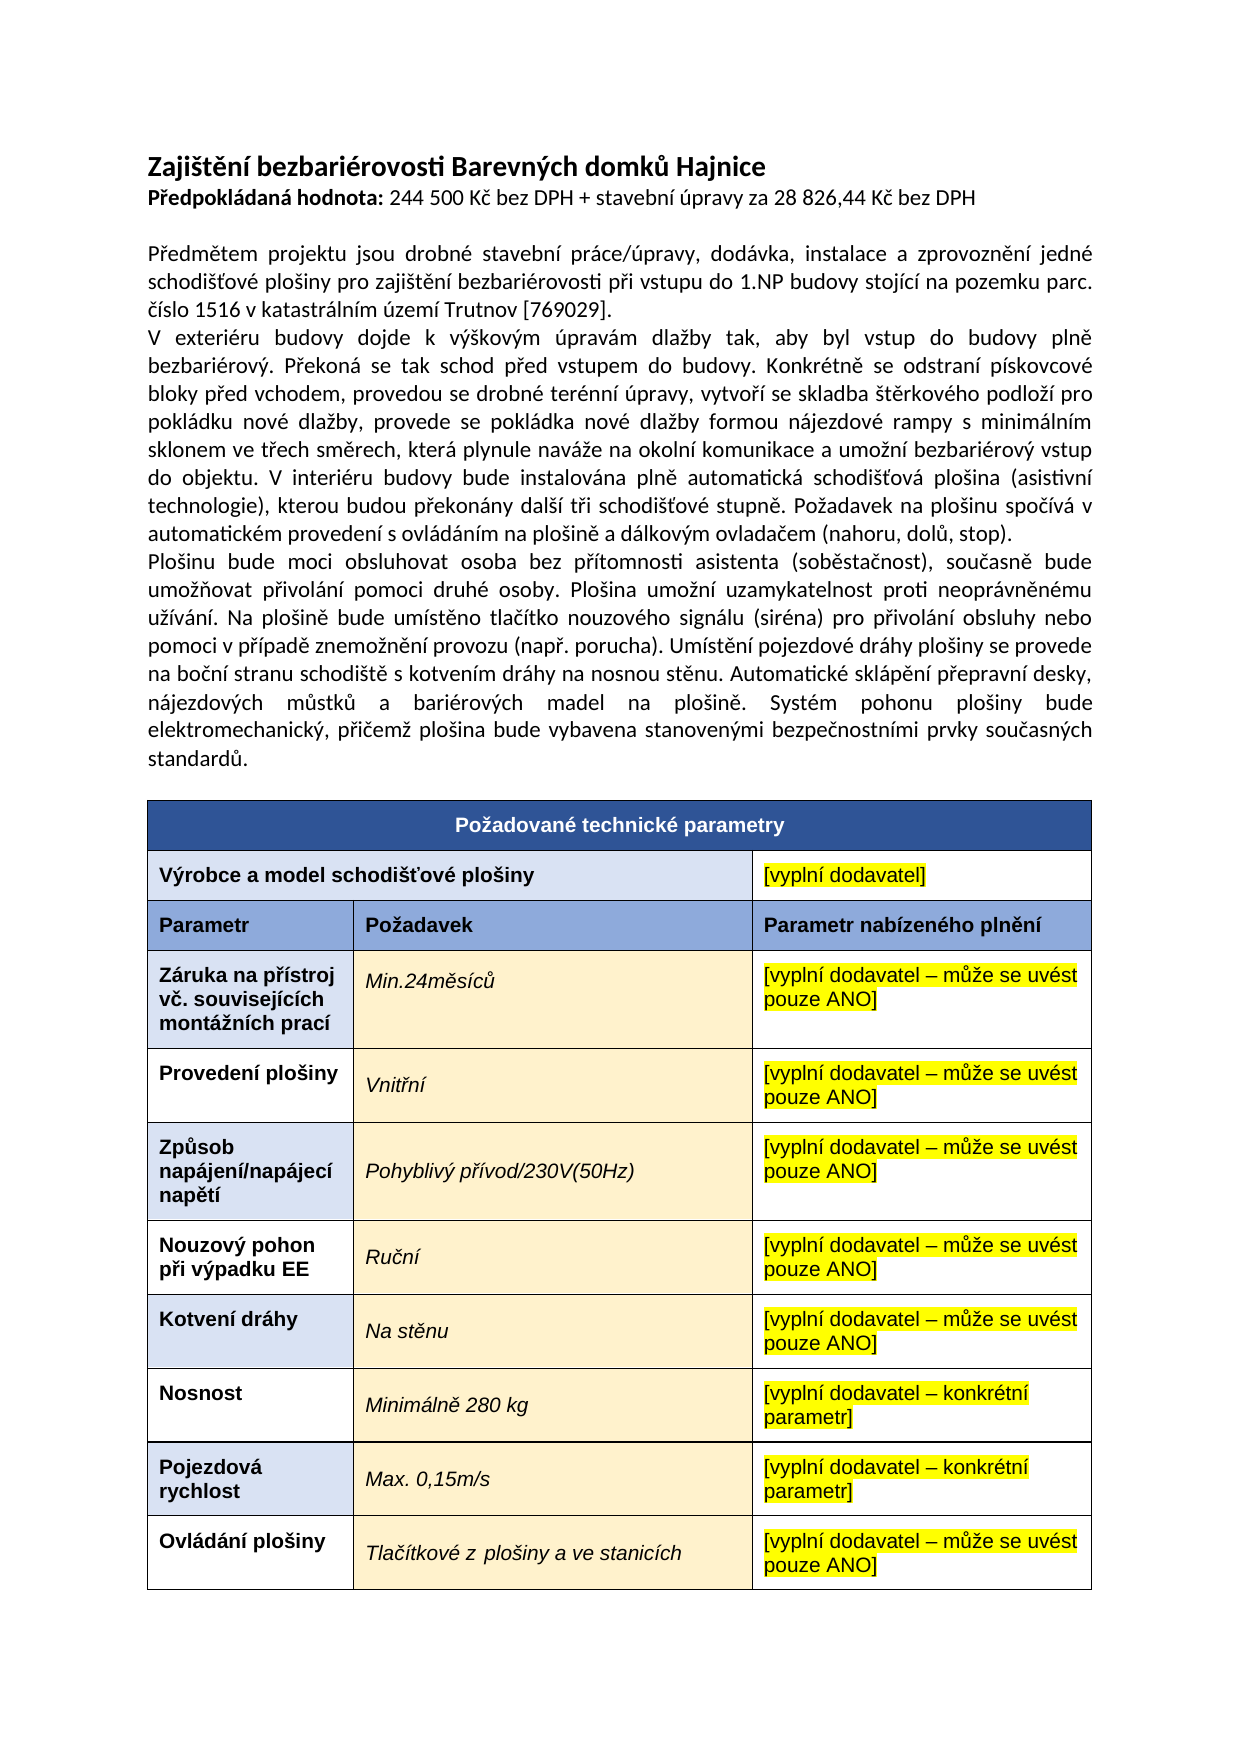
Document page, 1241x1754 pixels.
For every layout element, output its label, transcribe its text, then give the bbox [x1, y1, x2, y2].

table_cell Minimálně 280 kg [354, 1369, 752, 1441]
table_cell Pojezdová rychlost [148, 1443, 353, 1515]
table_cell Nosnost [148, 1369, 353, 1441]
table_cell [vyplní dodavatel – může se uvést pouze ANO] [753, 1295, 1091, 1367]
table_cell Vnitřní [354, 1049, 752, 1122]
table_header Požadované technické parametry [148, 801, 1091, 850]
text Zajištění bezbariérovosti Barevných domků Hajnice [148, 148, 1093, 183]
table_cell Tlačítkové z plošiny a ve stanicích [354, 1516, 752, 1589]
table_cell Výrobce a model schodišťové plošiny [148, 851, 752, 900]
table_cell Max. 0,15m/s [354, 1443, 752, 1515]
table_cell Pohyblivý přívod/230V(50Hz) [354, 1123, 752, 1219]
table_cell [vyplní dodavatel – konkrétní parametr] [753, 1443, 1091, 1515]
table_cell [vyplní dodavatel – může se uvést pouze ANO] [753, 1123, 1091, 1219]
table_cell Ovládání plošiny [148, 1516, 353, 1589]
text V exteriéru budovy dojde k výškovým úpravám dlažby tak, aby byl vstup do budovy plně bezbariérový. Překoná se tak schod před vstupem do budovy. Konkrétně se odstraní pískovcové bloky před vchodem, provedou se drobné terénní úpravy, vytvoří se skladba štěrkového podloží pro pokládku nové dlažby, provede se pokládka nové dlažby formou nájezdové rampy s minimálním sklonem ve třech směrech, která plynule naváže na okolní komunikace a umožní bezbariérový vstup do objektu. V interiéru budovy bude instalována plně automatická schodišťová plošina (asistivní technologie), kterou budou překonány další tři schodišťové stupně. Požadavek na plošinu spočívá v automatickém provedení s ovládáním na plošině a dálkovým ovladačem (nahoru, dolů, stop). [148, 323, 1093, 547]
table_cell Parametr [148, 901, 353, 950]
text Předpokládaná hodnota: 244 500 Kč bez DPH + stavební úpravy za 28 826,44 Kč bez DPH [148, 183, 1093, 211]
table_cell Na stěnu [354, 1295, 752, 1367]
table_cell [vyplní dodavatel – může se uvést pouze ANO] [753, 1049, 1091, 1122]
table_cell [vyplní dodavatel – může se uvést pouze ANO] [753, 1516, 1091, 1589]
text Předmětem projektu jsou drobné stavební práce/úpravy, dodávka, instalace a zprovoznění jedné schodišťové plošiny pro zajištění bezbariérovosti při vstupu do 1.NP budovy stojící na pozemku parc. číslo 1516 v katastrálním území Trutnov [769029]. [148, 239, 1093, 323]
table_cell Provedení plošiny [148, 1049, 353, 1122]
table_cell Nouzový pohon při výpadku EE [148, 1221, 353, 1293]
table_cell Parametr nabízeného plnění [753, 901, 1091, 950]
table_cell Kotvení dráhy [148, 1295, 353, 1367]
table_cell Požadavek [354, 901, 752, 950]
table_cell Min.24měsíců [354, 951, 752, 1048]
table_cell Záruka na přístroj vč. souvisejících montážních prací [148, 951, 353, 1048]
table_cell [vyplní dodavatel – může se uvést pouze ANO] [753, 951, 1091, 1048]
table_cell [vyplní dodavatel] [753, 851, 1091, 900]
table_cell Způsob napájení/napájecí napětí [148, 1123, 353, 1219]
text Plošinu bude moci obsluhovat osoba bez přítomnosti asistenta (soběstačnost), současně bude umožňovat přivolání pomoci druhé osoby. Plošina umožní uzamykatelnost proti neoprávněnému užívání. Na plošině bude umístěno tlačítko nouzového signálu (siréna) pro přivolání obsluhy nebo pomoci v případě znemožnění provozu (např. porucha). Umístění pojezdové dráhy plošiny se provede na boční stranu schodiště s kotvením dráhy na nosnou stěnu. Automatické sklápění přepravní desky, nájezdových můstků a bariérových madel na plošině. Systém pohonu plošiny bude elektromechanický, přičemž plošina bude vybavena stanovenými bezpečnostními prvky současných standardů. [148, 547, 1093, 772]
table_cell [vyplní dodavatel – konkrétní parametr] [753, 1369, 1091, 1441]
table_cell [vyplní dodavatel – může se uvést pouze ANO] [753, 1221, 1091, 1293]
table_cell Ruční [354, 1221, 752, 1293]
